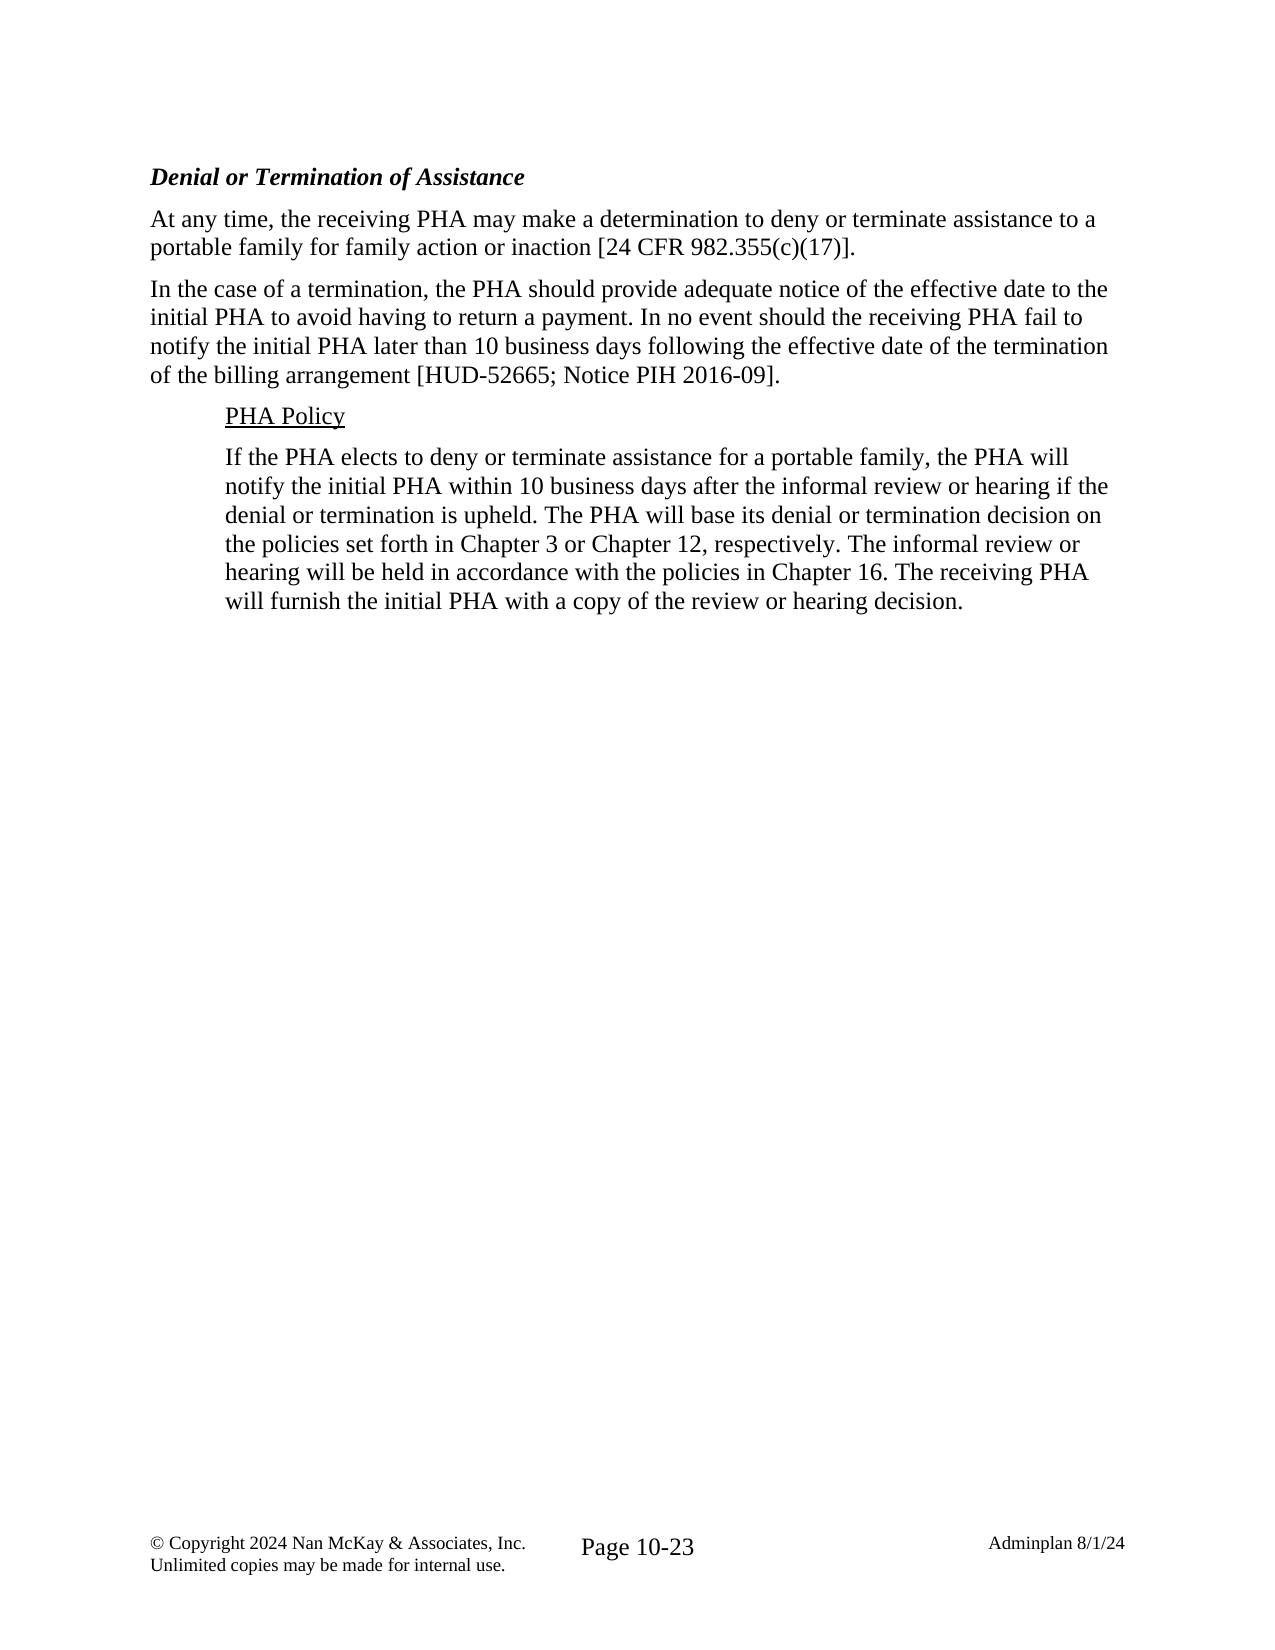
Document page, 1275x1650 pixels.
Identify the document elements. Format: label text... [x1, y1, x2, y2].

text If the PHA elects to deny or terminate assistance for a portable family, the PHA will notify the initial PHA within 10 business days after the informal review or hearing if the denial or termination is upheld. The PHA will base its denial or termination decision on the policies set forth in Chapter 3 or Chapter 12, respectively. The informal review or hearing will be held in accordance with the policies in Chapter 16. The receiving PHA will furnish the initial PHA with a copy of the review or hearing decision. [225, 442, 1125, 615]
text PHA Policy [225, 401, 1125, 430]
text At any time, the receiving PHA may make a determination to deny or terminate assistance to a portable family for family action or inaction [24 CFR 982.355(c)(17)]. [150, 204, 1125, 261]
text Denial or Termination of Assistance [150, 162, 1125, 191]
text In the case of a termination, the PHA should provide adequate notice of the effective date to the initial PHA to avoid having to return a payment. In no event should the receiving PHA fail to notify the initial PHA later than 10 business days following the effective date of the termination of the billing arrangement [HUD-52665; Notice PIH 2016-09]. [150, 274, 1125, 389]
